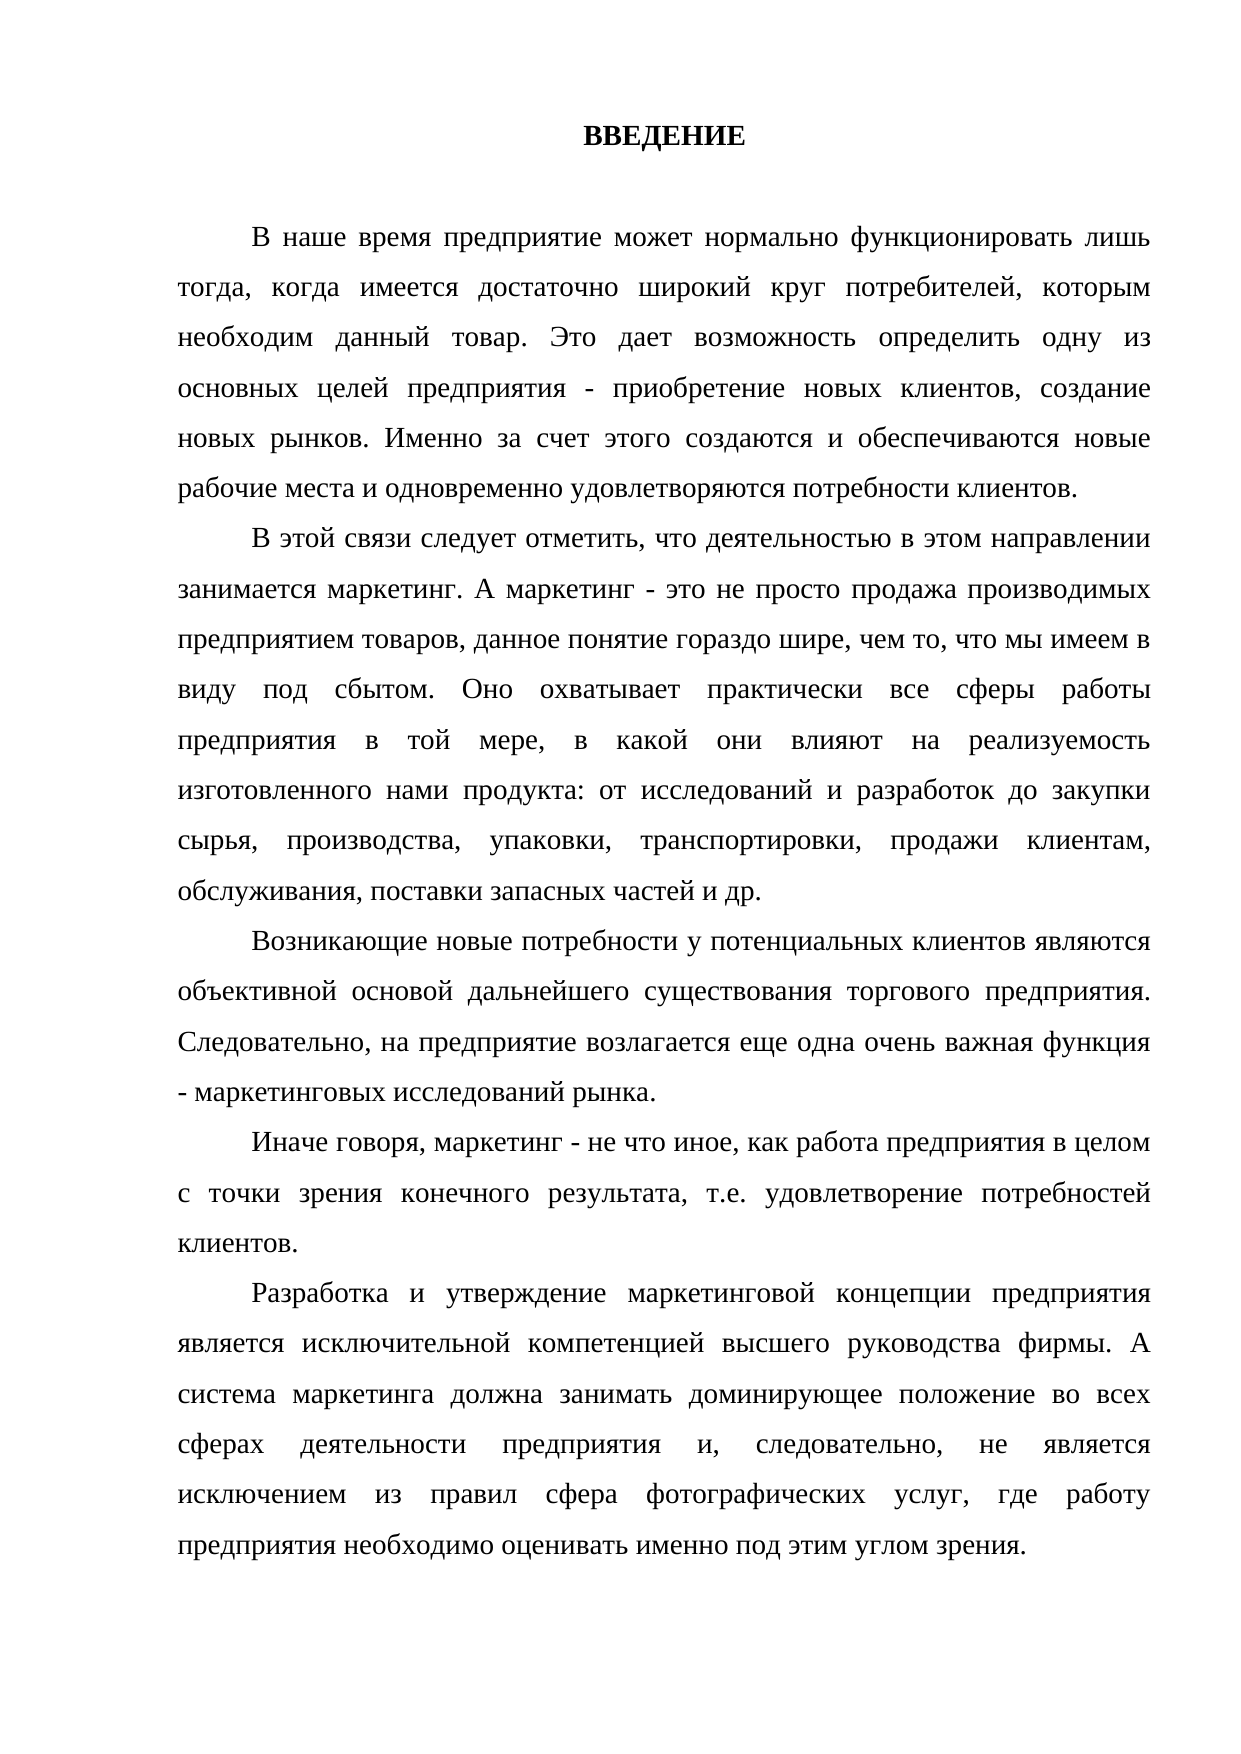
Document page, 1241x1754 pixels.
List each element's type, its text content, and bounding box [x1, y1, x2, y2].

text В этой связи следует отметить, что деятельностью в этом направлении занимается маркетинг. А маркетинг - это не просто продажа производимых предприятием товаров, данное понятие гораздо шире, чем то, что мы имеем в виду под сбытом. Оно охватывает практически все сферы работы предприятия в той мере, в какой они влияют на реализуемость изготовленного нами продукта: от исследований и разработок до закупки сырья, производства, упаковки, транспортировки, продажи клиентам, обслуживания, поставки запасных частей и др. [177, 521, 1152, 906]
text Возникающие новые потребности у потенциальных клиентов являются объективной основой дальнейшего существования торгового предприятия. Следовательно, на предприятие возлагается еще одна очень важная функция - маркетинговых исследований рынка. [177, 923, 1152, 1108]
text В наше время предприятие может нормально функционировать лишь тогда, когда имеется достаточно широкий круг потребителей, которым необходим данный товар. Это дает возможность определить одну из основных целей предприятия - приобретение новых клиентов, создание новых рынков. Именно за счет этого создаются и обеспечиваются новые рабочие места и одновременно удовлетворяются потребности клиентов. [177, 219, 1152, 504]
subtitle ВВЕДЕНИЕ [177, 118, 1152, 152]
text Иначе говоря, маркетинг - не что иное, как работа предприятия в целом с точки зрения конечного результата, т.е. удовлетворение потребностей клиентов. [177, 1124, 1152, 1258]
text Разработка и утверждение маркетинговой концепции предприятия является исключительной компетенцией высшего руководства фирмы. А система маркетинга должна занимать доминирующее положение во всех сферах деятельности предприятия и, следовательно, не является исключением из правил сфера фотографических услуг, где работу предприятия необходимо оценивать именно под этим углом зрения. [177, 1275, 1152, 1560]
